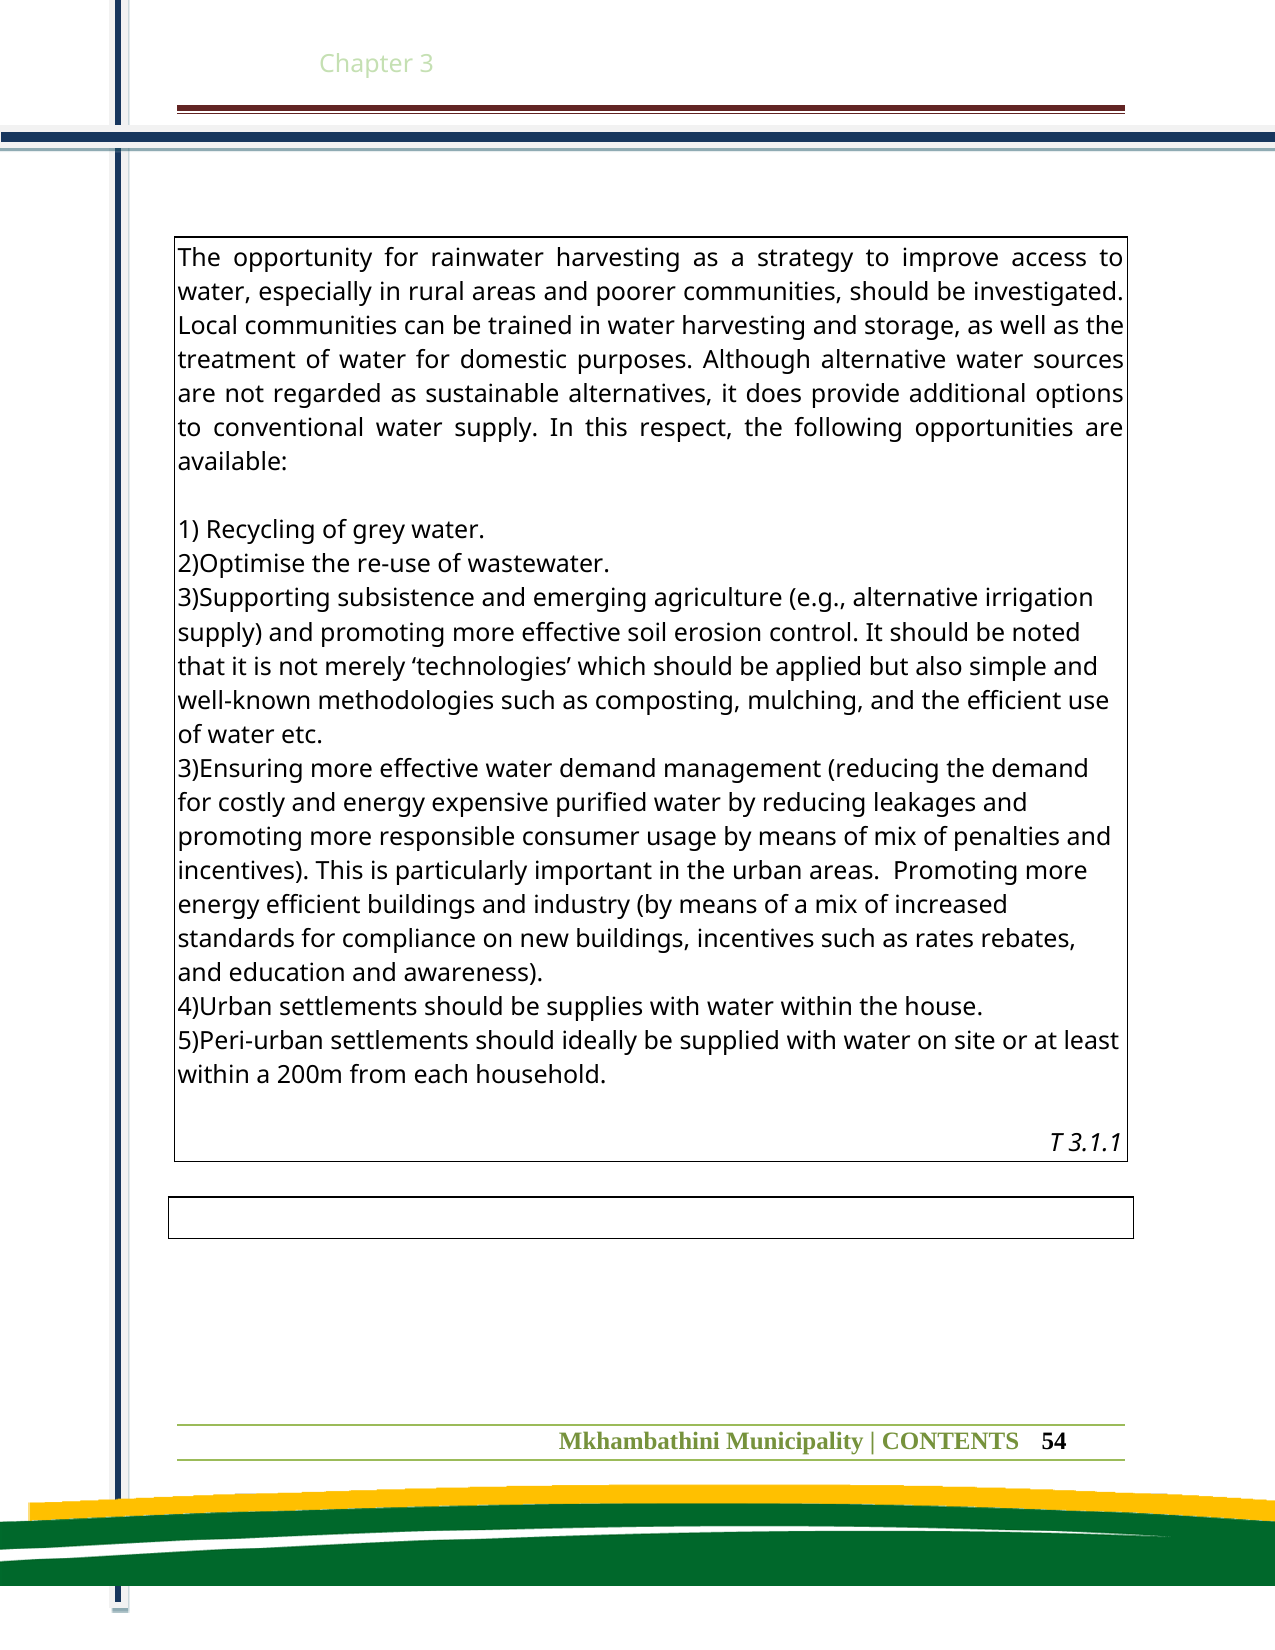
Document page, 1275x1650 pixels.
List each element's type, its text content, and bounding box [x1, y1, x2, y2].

text 3)Supporting subsistence and emerging agriculture (e.g., alternative irrigation supply) and promoting more effective soil erosion control. It should be noted that it is not merely ‘technologies’ which should be applied but also simple and well-known methodologies such as composting, mulching, and the efficient use of water etc. [177, 580, 1125, 750]
text 5)Peri-urban settlements should ideally be supplied with water on site or at least within a 200m from each household. [177, 1023, 1125, 1091]
text 4)Urban settlements should be supplies with water within the house. [177, 989, 1125, 1023]
text 1) Recycling of grey water. [177, 512, 1125, 546]
text T 3.1.1 [175, 1122, 1127, 1161]
text The opportunity for rainwater harvesting as a strategy to improve access to water, especially in rural areas and poorer communities, should be investigated. Local communities can be trained in water harvesting and storage, as well as the treatment of water for domestic purposes. Although alternative water sources are not regarded as sustainable alternatives, it does provide additional options to conventional water supply. In this respect, the following opportunities are available: [175, 238, 1127, 478]
text 3)Ensuring more effective water demand management (reducing the demand for costly and energy expensive purified water by reducing leakages and promoting more responsible consumer usage by means of mix of penalties and incentives). This is particularly important in the urban areas. Promoting more energy efficient buildings and industry (by means of a mix of increased standards for compliance on new buildings, incentives such as rates rebates, and education and awareness). [177, 750, 1125, 989]
text 2)Optimise the re-use of wastewater. [177, 546, 1125, 580]
picture [0, 1484, 1275, 1586]
